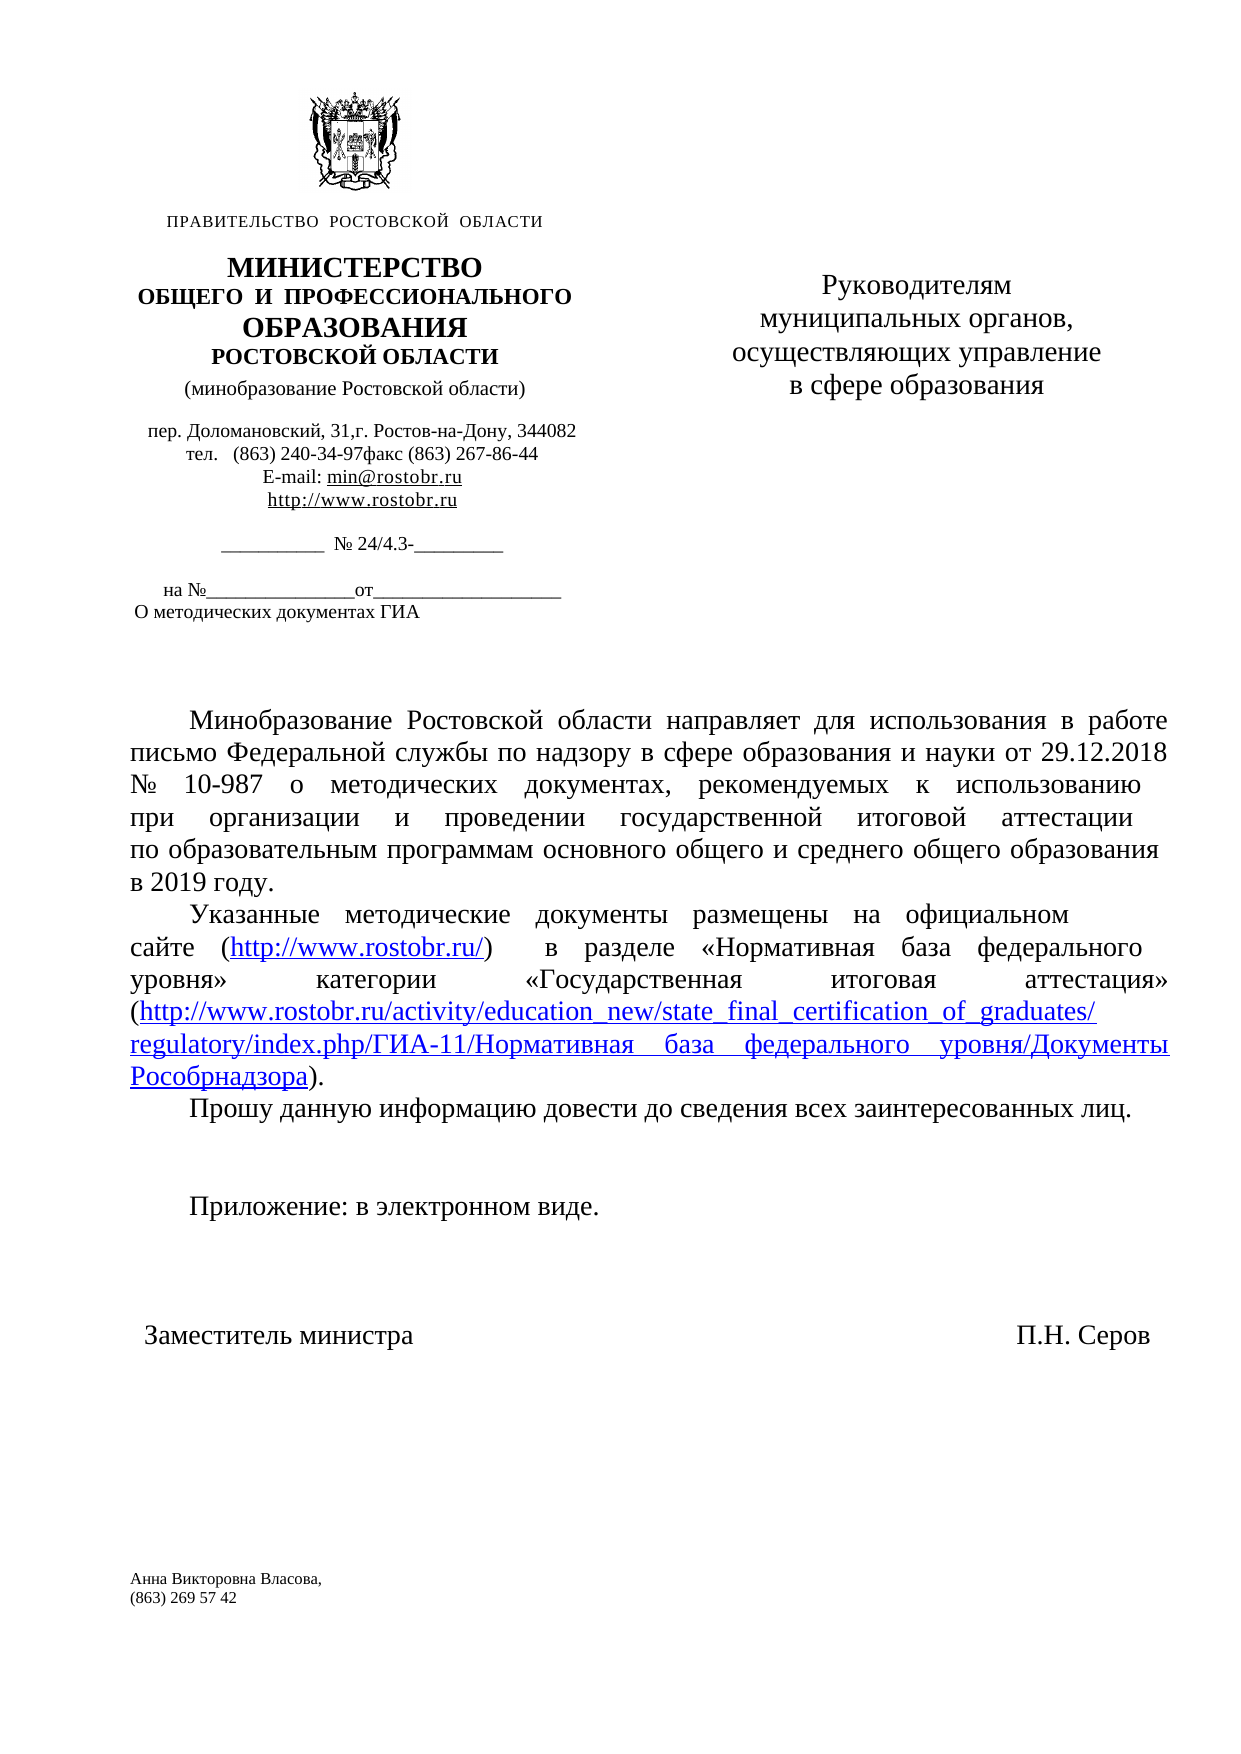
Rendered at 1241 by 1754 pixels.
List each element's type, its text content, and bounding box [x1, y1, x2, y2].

text муниципальных органов, [590, 300, 1169, 334]
text Приложение: в электронном виде. [130, 1189, 1169, 1221]
text (863) 269 57 42 [130, 1588, 1169, 1607]
text РОСТОВСКОЙ ОБЛАСТИ [119, 343, 590, 370]
text МИНИСТЕРСТВО [119, 250, 590, 283]
text в сфере образования [130, 367, 1169, 401]
text О методических документах ГИА [119, 600, 590, 623]
text ПРАВИТЕЛЬСТВО РОСТОВСКОЙ ОБЛАСТИ [119, 212, 590, 231]
subtitle ОБЩЕГО И ПРОФЕССИОНАЛЬНОГО [119, 283, 590, 310]
text Прошу данную информацию довести до сведения всех заинтересованных лиц. [130, 1092, 1169, 1124]
text Руководителям [590, 267, 1169, 300]
text осуществляющих управление [590, 334, 1169, 367]
text ___________ № 24/4.3-_________ [119, 532, 590, 555]
text Заместитель министра П.Н. Серов [130, 1318, 1169, 1351]
text ОБРАЗОВАНИЯ [119, 310, 590, 343]
text Анна Викторовна Власова, [130, 1569, 1169, 1588]
text (минобразование Ростовской области) [119, 376, 590, 400]
text тел. (863) 240-34-97факс (863) 267-86-44 [119, 442, 590, 465]
text http://www.rostobr.ru [119, 488, 590, 510]
text E-mail: min@rostobr.ru [119, 465, 590, 488]
text Указанные методические документы размещены на официальном сайте (http://www.rostobr.ru/) в разделе «Нормативная база федерального уровня» категории «Государственная итоговая аттестация» (http://www.rostobr.ru/activity/education_new/state_final_certification_of_graduates/regulatory/index.php/ГИА-11/Нормативная база федерального уровня/Документы Рособрнадзора). [130, 897, 1169, 1055]
picture [297, 88, 413, 193]
text пер. Доломановский, 31,г. Ростов-на-Дону, 344082 [119, 419, 590, 442]
text Минобразование Ростовской области направляет для использования в работе письмо Федеральной службы по надзору в сфере образования и науки от 29.12.2018 № 10-987 о методических документах, рекомендуемых к использованию при организации и проведении государственной итоговой аттестации по образовательным программам основного общего и среднего общего образования в 2019 году. [130, 703, 1169, 897]
text на №_______________от___________________ [119, 578, 590, 600]
text Указанные методические документы размещены на официальном сайте (http://www.rostobr.ru/) в разделе «Нормативная база федерального уровня» категории «Государственная итоговая аттестация» (http://www.rostobr.ru/activity/education_new/state_final_certification_of_graduates/regulatory/index.php/ГИА-11/Нормативная база федерального уровня/Документы Рособрнадзора). [130, 1056, 1169, 1092]
